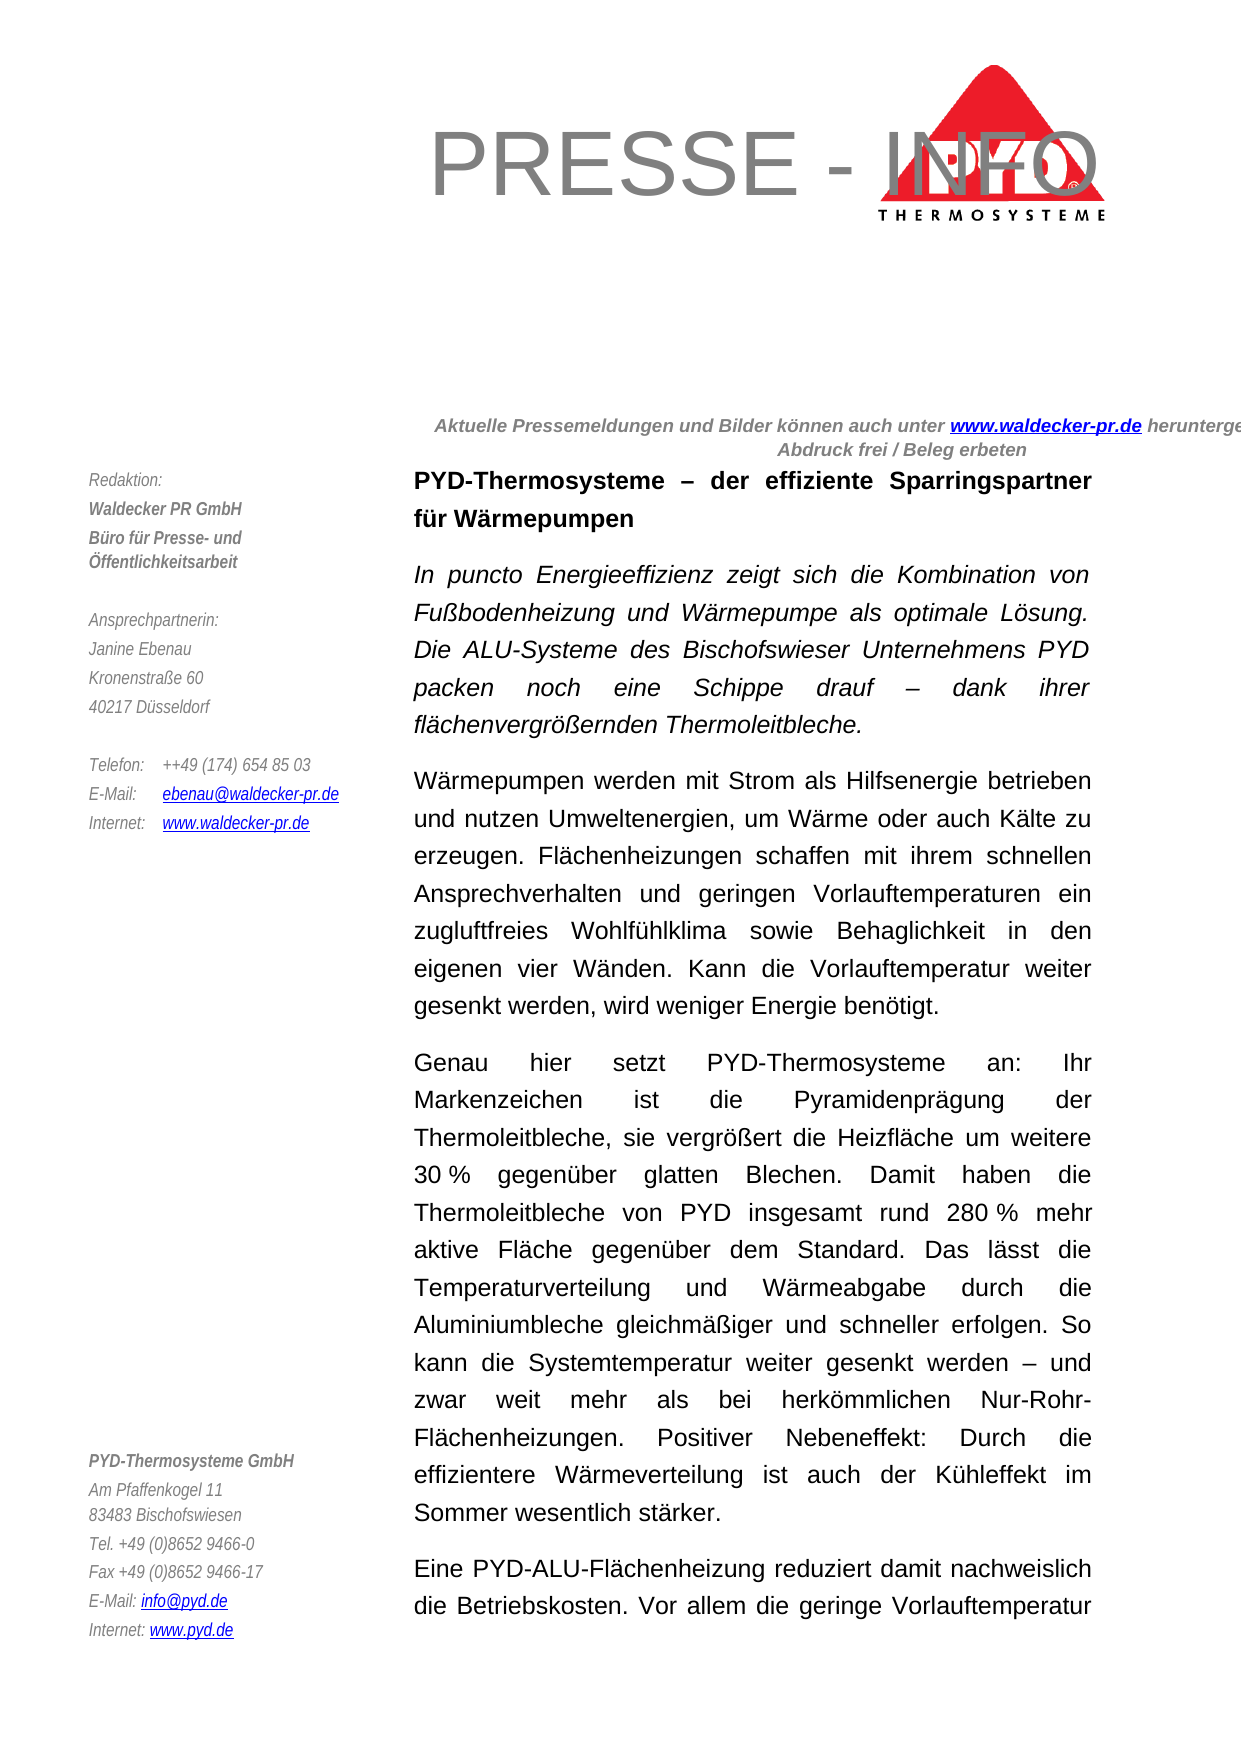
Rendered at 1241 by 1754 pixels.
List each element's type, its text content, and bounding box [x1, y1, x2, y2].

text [413, 1547, 1093, 1622]
text PYD-Thermosysteme – der effiziente Sparringspartner für Wärmepumpen [413, 460, 1093, 535]
picture [878, 65, 1105, 221]
text Wärmepumpen werden mit Strom als Hilfsenergie betrieben und nutzen Umweltenergien, um Wärme oder auch Kälte zu erzeugen. Flächenheizungen schaffen mit ihrem schnellen Ansprechverhalten und geringen Vorlauftemperaturen ein zugluftfreies Wohlfühlklima sowie Behaglichkeit in den eigenen vier Wänden. Kann die Vorlauftemperatur weiter gesenkt werden, wird weniger Energie benötigt. [413, 760, 1093, 1022]
text Genau hier setzt PYD-Thermosysteme an: Ihr Markenzeichen ist die Pyramidenprägung der Thermoleitbleche, sie vergrößert die Heizfläche um weitere 30 % gegenüber glatten Blechen. Damit haben die Thermoleitbleche von PYD insgesamt rund 280 % mehr aktive Fläche gegenüber dem Standard. Das lässt die Temperaturverteilung und Wärmeabgabe durch die Aluminiumbleche gleichmäßiger und schneller erfolgen. So kann die Systemtemperatur weiter gesenkt werden – und zwar weit mehr als bei herkömmlichen Nur-Rohr-Flächenheizungen. Positiver Nebeneffekt: Durch die effizientere Wärmeverteilung ist auch der Kühleffekt im Sommer wesentlich stärker. [413, 1041, 1093, 1528]
text In puncto Energieeffizienz zeigt sich die Kombination von Fußbodenheizung und Wärmepumpe als optimale Lösung. Die ALU-Systeme des Bischofswieser Unternehmens PYD packen noch eine Schippe drauf – dank ihrer flächenvergrößernden Thermoleitbleche. [413, 553, 1093, 741]
